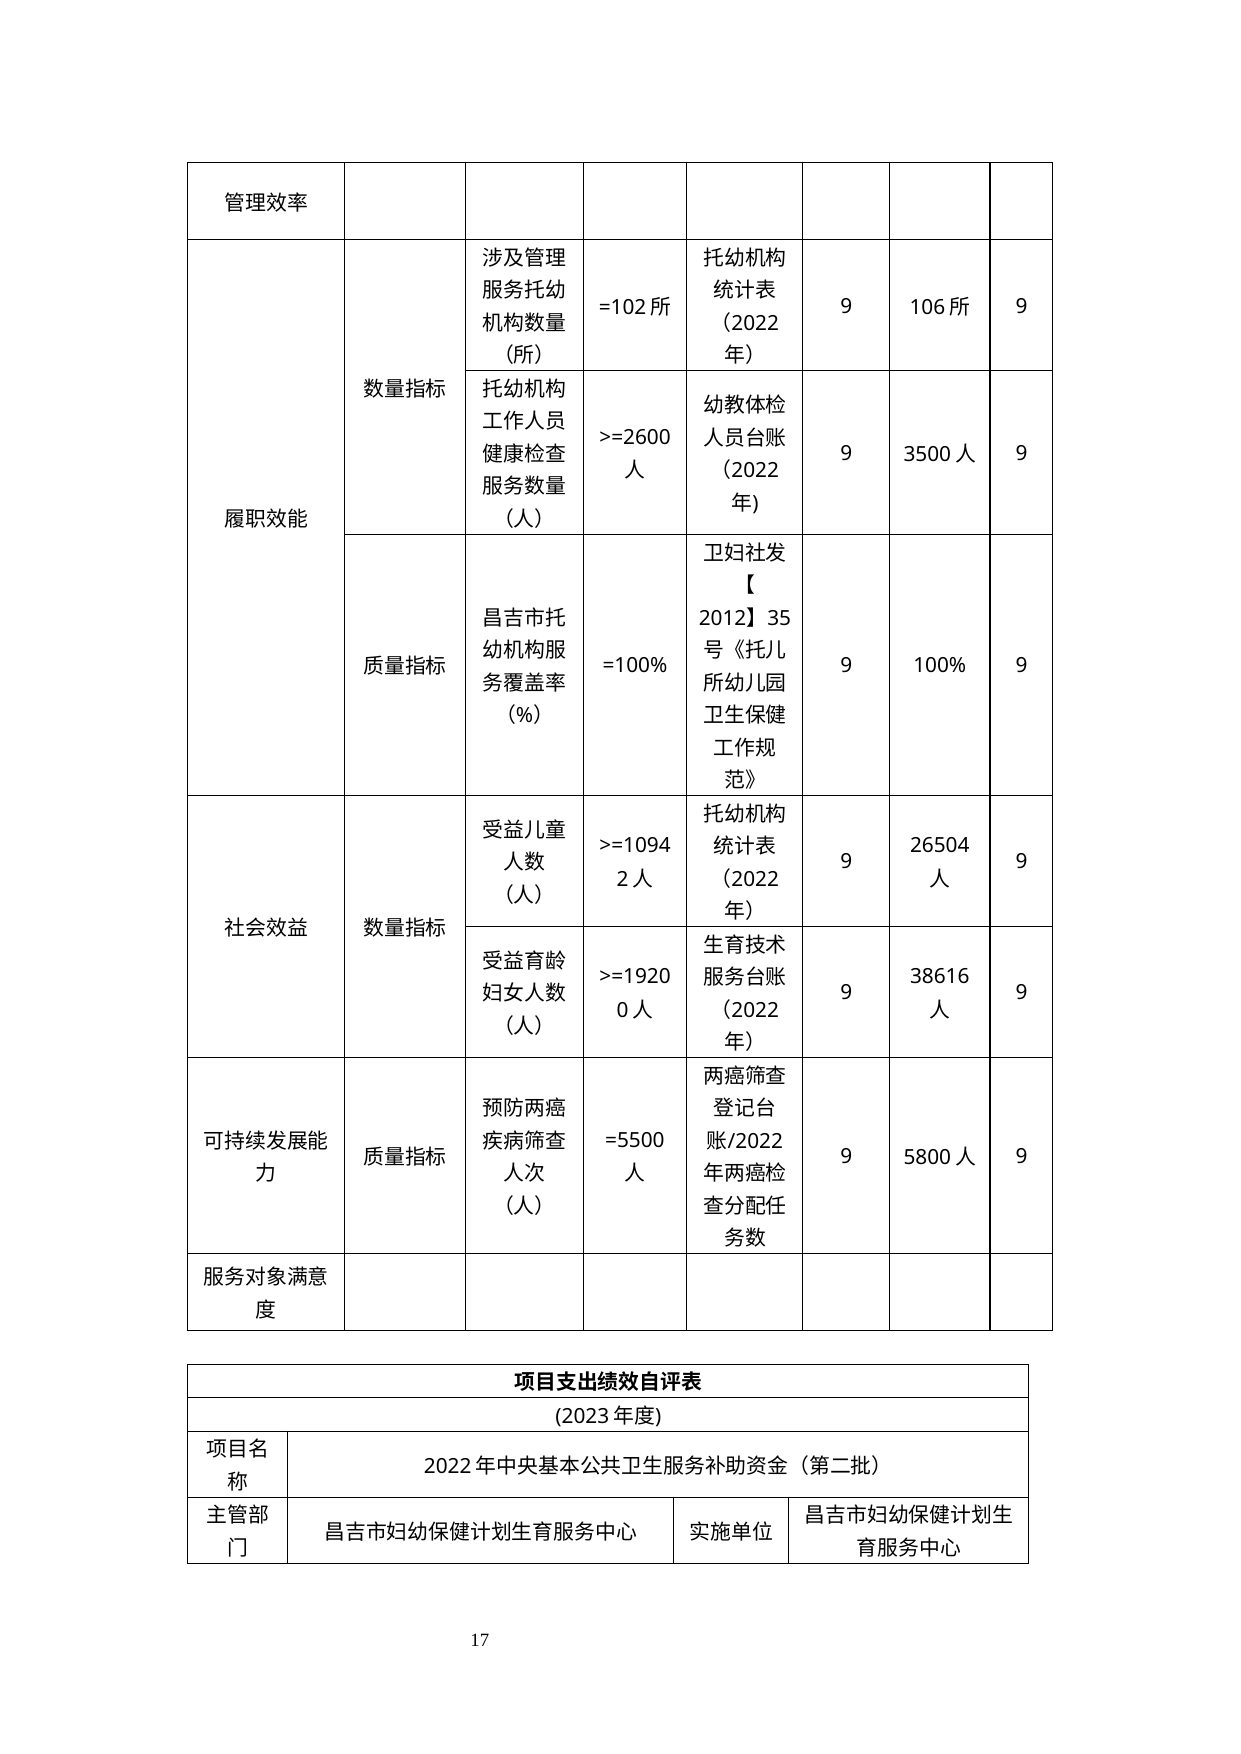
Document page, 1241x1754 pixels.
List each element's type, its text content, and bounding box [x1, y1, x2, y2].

table_cell 100% [890, 535, 989, 795]
table_cell [890, 1254, 989, 1330]
table_cell =5500人 [584, 1058, 686, 1253]
table_cell [687, 1254, 802, 1330]
table_cell 质量指标 [345, 1058, 465, 1253]
table_cell 2022年中央基本公共卫生服务补助资金（第二批） [288, 1432, 1028, 1497]
table_cell 9 [991, 1058, 1052, 1253]
table_cell 实施单位 [674, 1498, 788, 1563]
table_cell 9 [991, 371, 1052, 534]
table_header 项目支出绩效自评表 [188, 1365, 1028, 1397]
table_cell >=19200人 [584, 927, 686, 1057]
table_cell 9 [803, 796, 889, 926]
table_cell 3500人 [890, 371, 989, 534]
table_cell 9 [803, 240, 889, 370]
table_cell 5800人 [890, 1058, 989, 1253]
table_cell [890, 163, 989, 239]
table_cell 涉及管理服务托幼机构数量（所） [466, 240, 583, 370]
table_cell 托幼机构统计表（2022年） [687, 240, 802, 370]
table_cell 昌吉市妇幼保健计划生育服务中心 [789, 1498, 1028, 1563]
table_cell 卫妇社发【2012】35号《托儿所幼儿园卫生保健工作规范》 [687, 535, 802, 795]
table_cell [991, 1254, 1052, 1330]
table_cell 9 [991, 240, 1052, 370]
table_cell 106所 [890, 240, 989, 370]
table_cell 主管部门 [188, 1498, 287, 1563]
table_cell [466, 163, 583, 239]
table_cell 预防两癌疾病筛查人次（人） [466, 1058, 583, 1253]
table_cell [466, 1254, 583, 1330]
table_cell 数量指标 [345, 796, 465, 1057]
table_cell 托幼机构统计表（2022年） [687, 796, 802, 926]
table_cell 服务对象满意度 [188, 1254, 344, 1330]
table_cell 9 [991, 535, 1052, 795]
table_cell 9 [803, 927, 889, 1057]
table_cell [345, 163, 465, 239]
table_cell [991, 163, 1052, 239]
table_cell 昌吉市托幼机构服务覆盖率（%） [466, 535, 583, 795]
table_cell 9 [803, 535, 889, 795]
table_cell 社会效益 [188, 796, 344, 1057]
table_cell [345, 1254, 465, 1330]
table_cell 项目名称 [188, 1432, 287, 1497]
table_cell 9 [803, 1058, 889, 1253]
table_cell 9 [803, 371, 889, 534]
table_cell [584, 163, 686, 239]
table_cell >=2600人 [584, 371, 686, 534]
table_cell 昌吉市妇幼保健计划生育服务中心 [288, 1498, 673, 1563]
table_cell 受益儿童人数（人） [466, 796, 583, 926]
table_cell 幼教体检人员台账（2022年) [687, 371, 802, 534]
table_cell 管理效率 [188, 163, 344, 239]
table_cell 26504人 [890, 796, 989, 926]
table_cell (2023年度) [188, 1398, 1028, 1431]
table_cell 质量指标 [345, 535, 465, 795]
table_cell 可持续发展能力 [188, 1058, 344, 1253]
table_cell [803, 163, 889, 239]
table_cell [803, 1254, 889, 1330]
table_cell 数量指标 [345, 240, 465, 534]
table_cell 两癌筛查登记台账/2022年两癌检查分配任务数 [687, 1058, 802, 1253]
table_cell 38616人 [890, 927, 989, 1057]
table_cell 9 [991, 796, 1052, 926]
table_cell >=10942人 [584, 796, 686, 926]
table_cell =100% [584, 535, 686, 795]
table_cell 履职效能 [188, 240, 344, 795]
table_cell 受益育龄妇女人数（人） [466, 927, 583, 1057]
table_cell 9 [991, 927, 1052, 1057]
table_cell [687, 163, 802, 239]
table_cell =102所 [584, 240, 686, 370]
table_cell 生育技术服务台账（2022年） [687, 927, 802, 1057]
table_cell [584, 1254, 686, 1330]
table_cell 托幼机构工作人员健康检查服务数量（人） [466, 371, 583, 534]
